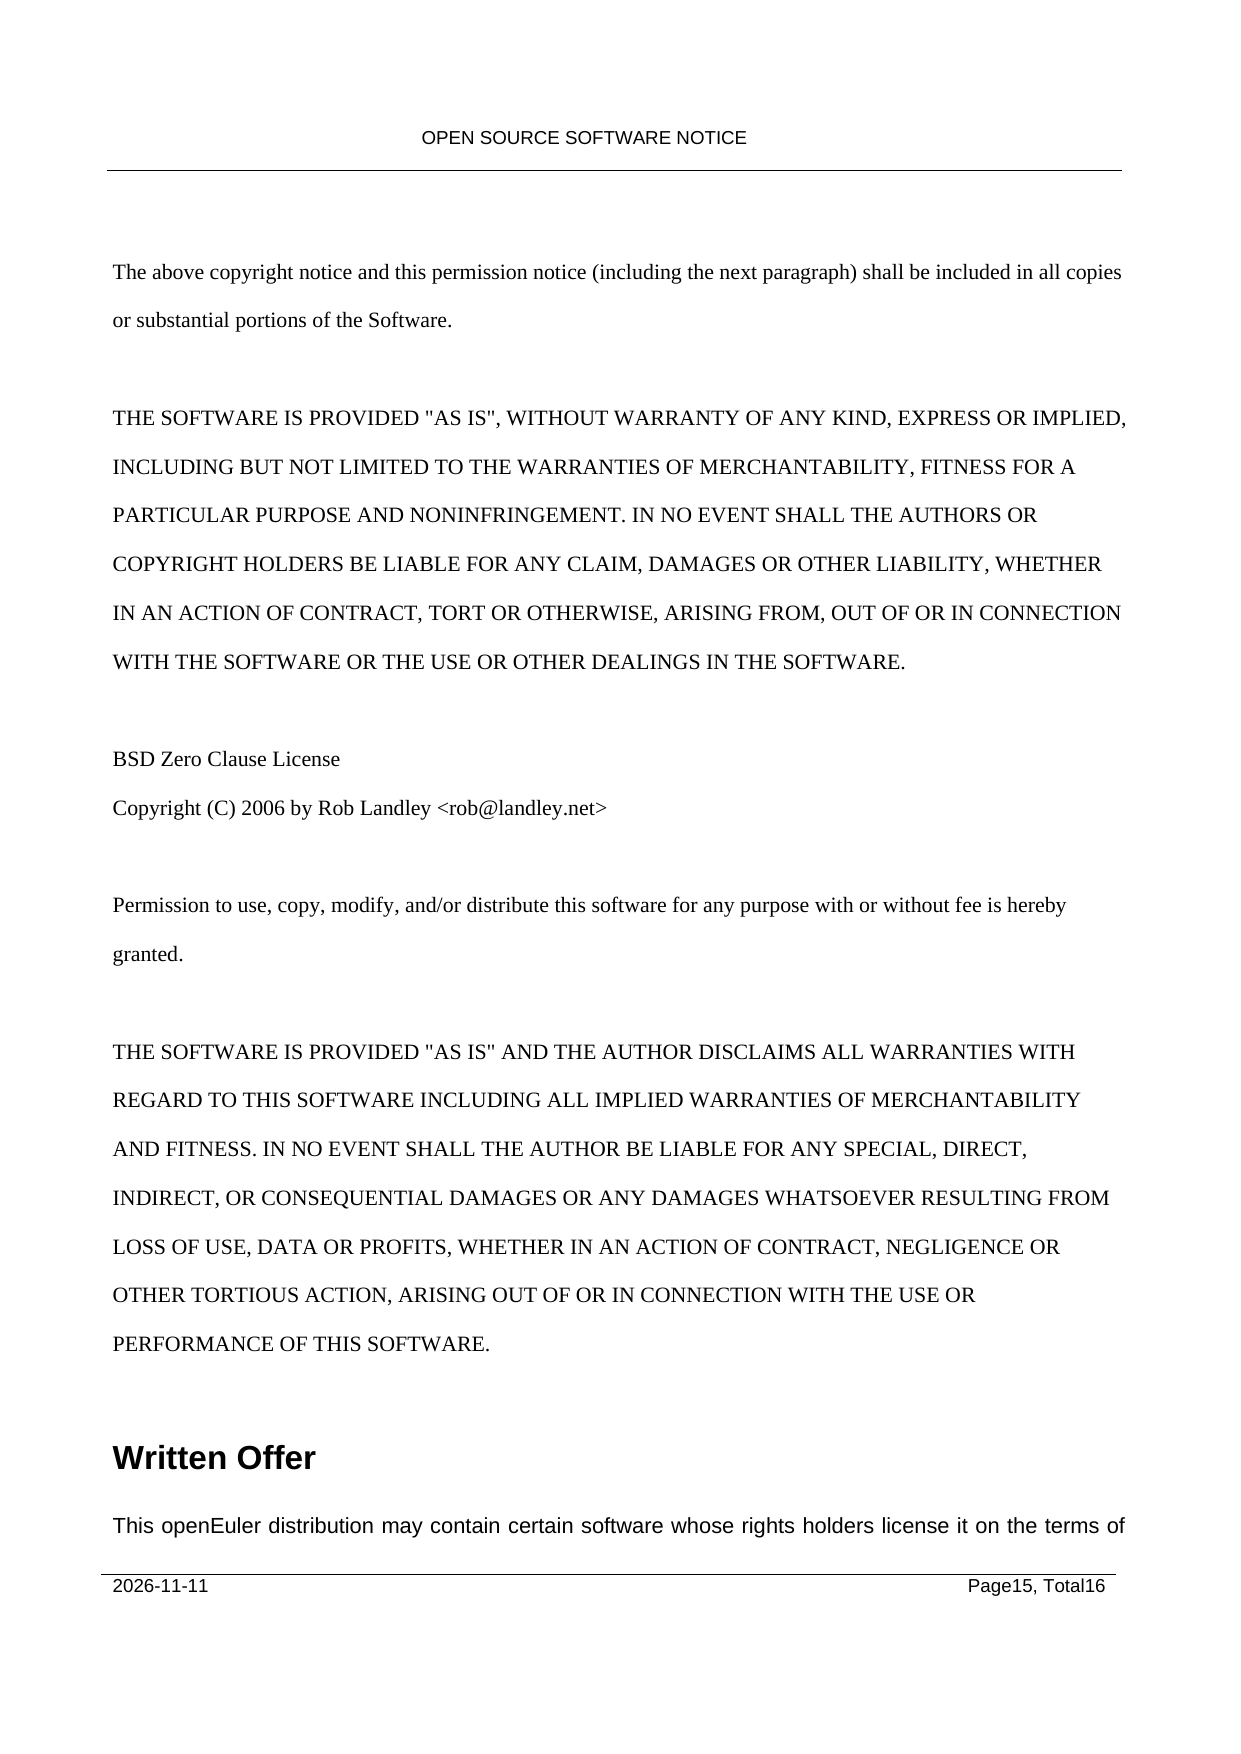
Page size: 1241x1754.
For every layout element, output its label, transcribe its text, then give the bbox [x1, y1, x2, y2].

text Written Offer [112, 1425, 1128, 1490]
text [112, 206, 1128, 1409]
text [112, 1509, 1128, 1542]
